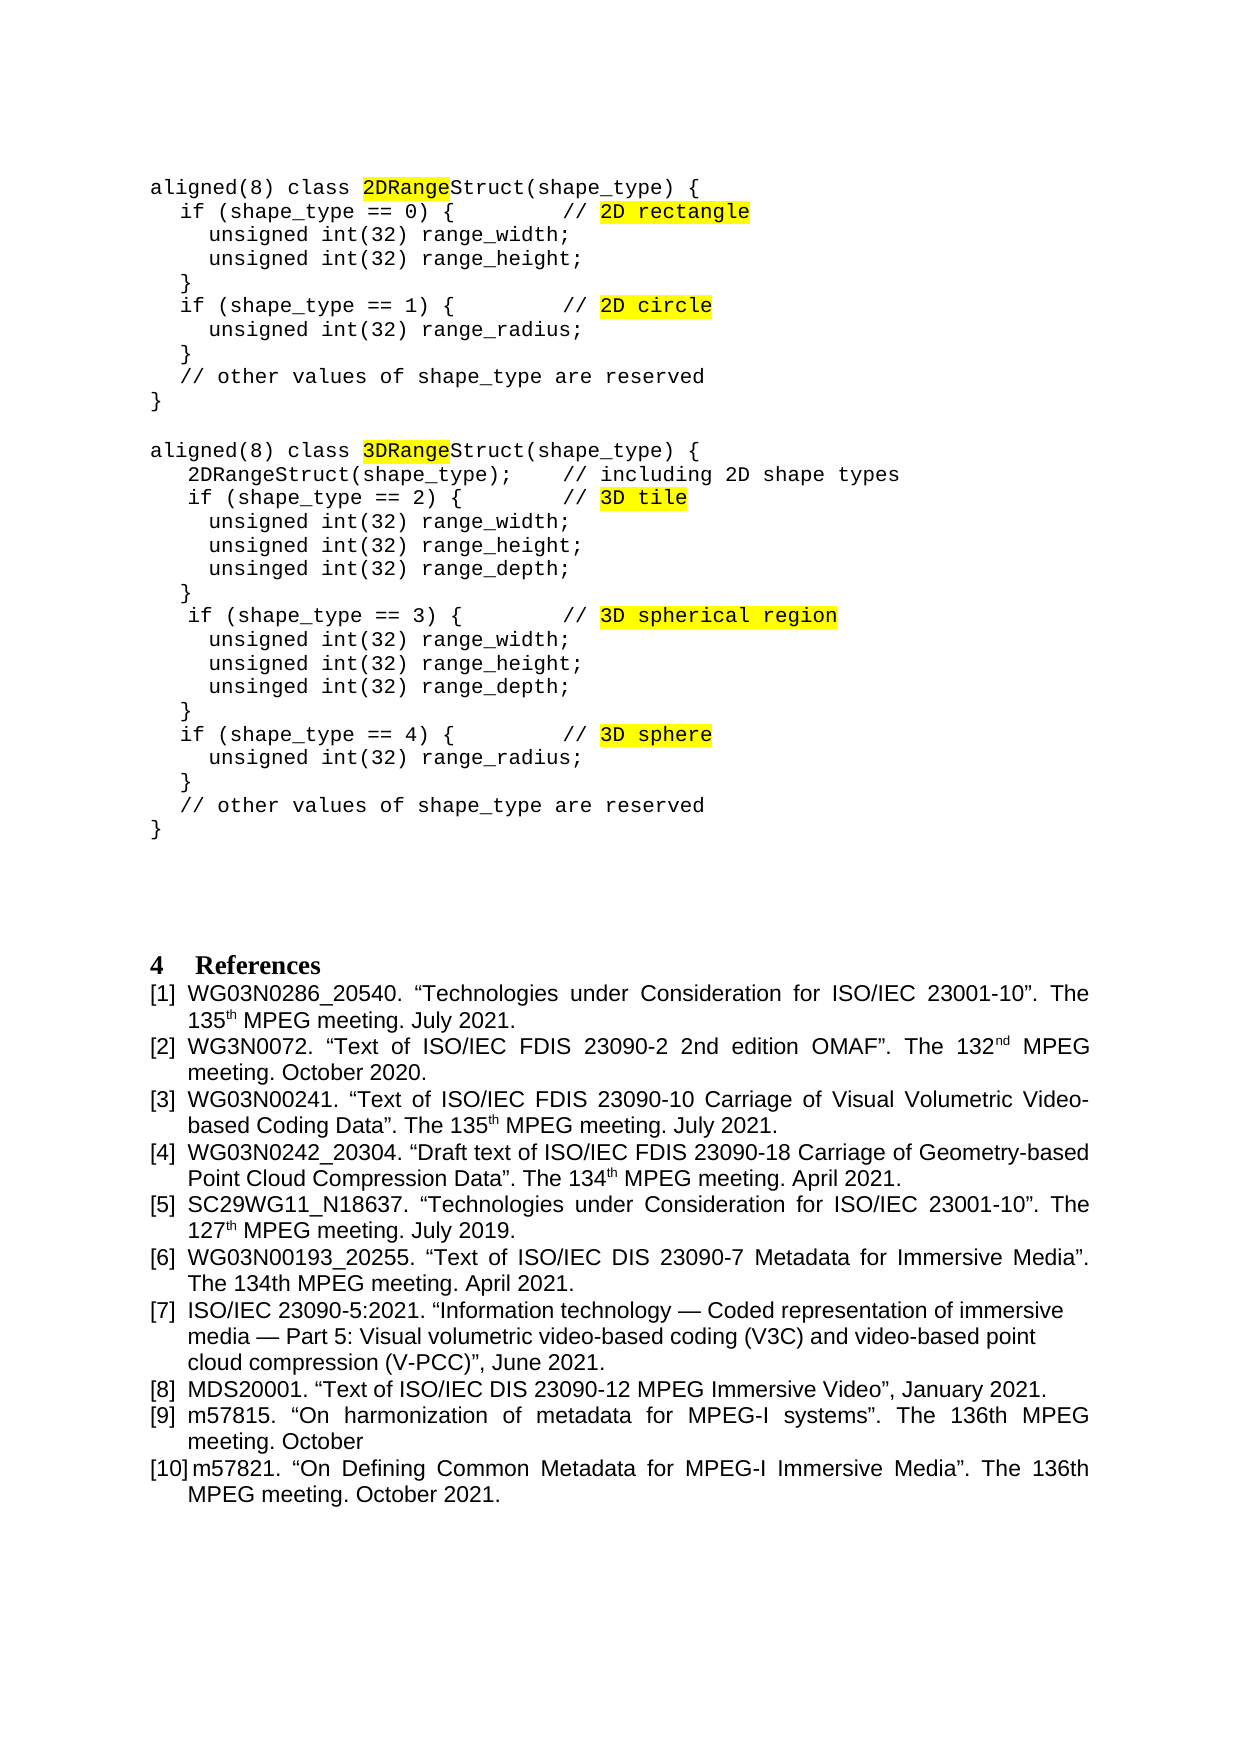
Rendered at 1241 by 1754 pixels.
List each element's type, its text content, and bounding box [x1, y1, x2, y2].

list WG03N0286_20540. “Technologies under Consideration for ISO/IEC 23001-10”. The 135th MPEG meeting. July 2021. [150, 980, 1090, 1033]
list WG03N00241. “Text of ISO/IEC FDIS 23090-10 Carriage of Visual Volumetric Video-based Coding Data”. The 135th MPEG meeting. July 2021. [150, 1086, 1090, 1138]
list WG03N0242_20304. “Draft text of ISO/IEC FDIS 23090-18 Carriage of Geometry-based Point Cloud Compression Data”. The 134th MPEG meeting. April 2021. [150, 1138, 1090, 1191]
list WG3N0072. “Text of ISO/IEC FDIS 23090-2 2nd edition OMAF”. The 132nd MPEG meeting. October 2020. [150, 1033, 1090, 1086]
list WG03N00193_20255. “Text of ISO/IEC DIS 23090-7 Metadata for Immersive Media”. The 134th MPEG meeting. April 2021. [150, 1244, 1090, 1297]
text aligned(8) class 3DRangeStruct(shape_type) { 2DRangeStruct(shape_type); // including 2D shape types if (shape_type == 2) { // 3D tile unsigned int(32) range_width; unsigned int(32) range_height; unsinged int(32) range_depth; } if (shape_type == 3) { // 3D spherical region unsigned int(32) range_width; unsigned int(32) range_height; unsinged int(32) range_depth; } if (shape_type == 4) { // 3D sphere unsigned int(32) range_radius; } // other values of shape_type are reserved } [150, 440, 1090, 868]
list SC29WG11_N18637. “Technologies under Consideration for ISO/IEC 23001-10”. The 127th MPEG meeting. July 2019. [150, 1191, 1090, 1244]
list MDS20001. “Text of ISO/IEC DIS 23090-12 MPEG Immersive Video”, January 2021. [150, 1376, 1090, 1402]
list m57815. “On harmonization of metadata for MPEG-I systems”. The 136th MPEG meeting. October [150, 1402, 1090, 1455]
text aligned(8) class 2DRangeStruct(shape_type) { if (shape_type == 0) { // 2D rectangle unsigned int(32) range_width; unsigned int(32) range_height; } if (shape_type == 1) { // 2D circle unsigned int(32) range_radius; } // other values of shape_type are reserved } [150, 177, 1090, 440]
list ISO/IEC 23090-5:2021. “Information technology — Coded representation of immersive media — Part 5: Visual volumetric video-based coding (V3C) and video-based point cloud compression (V-PCC)”, June 2021. [150, 1297, 1090, 1376]
list References [150, 949, 1090, 980]
list m57821. “On Defining Common Metadata for MPEG-I Immersive Media”. The 136th MPEG meeting. October 2021. [150, 1455, 1090, 1507]
